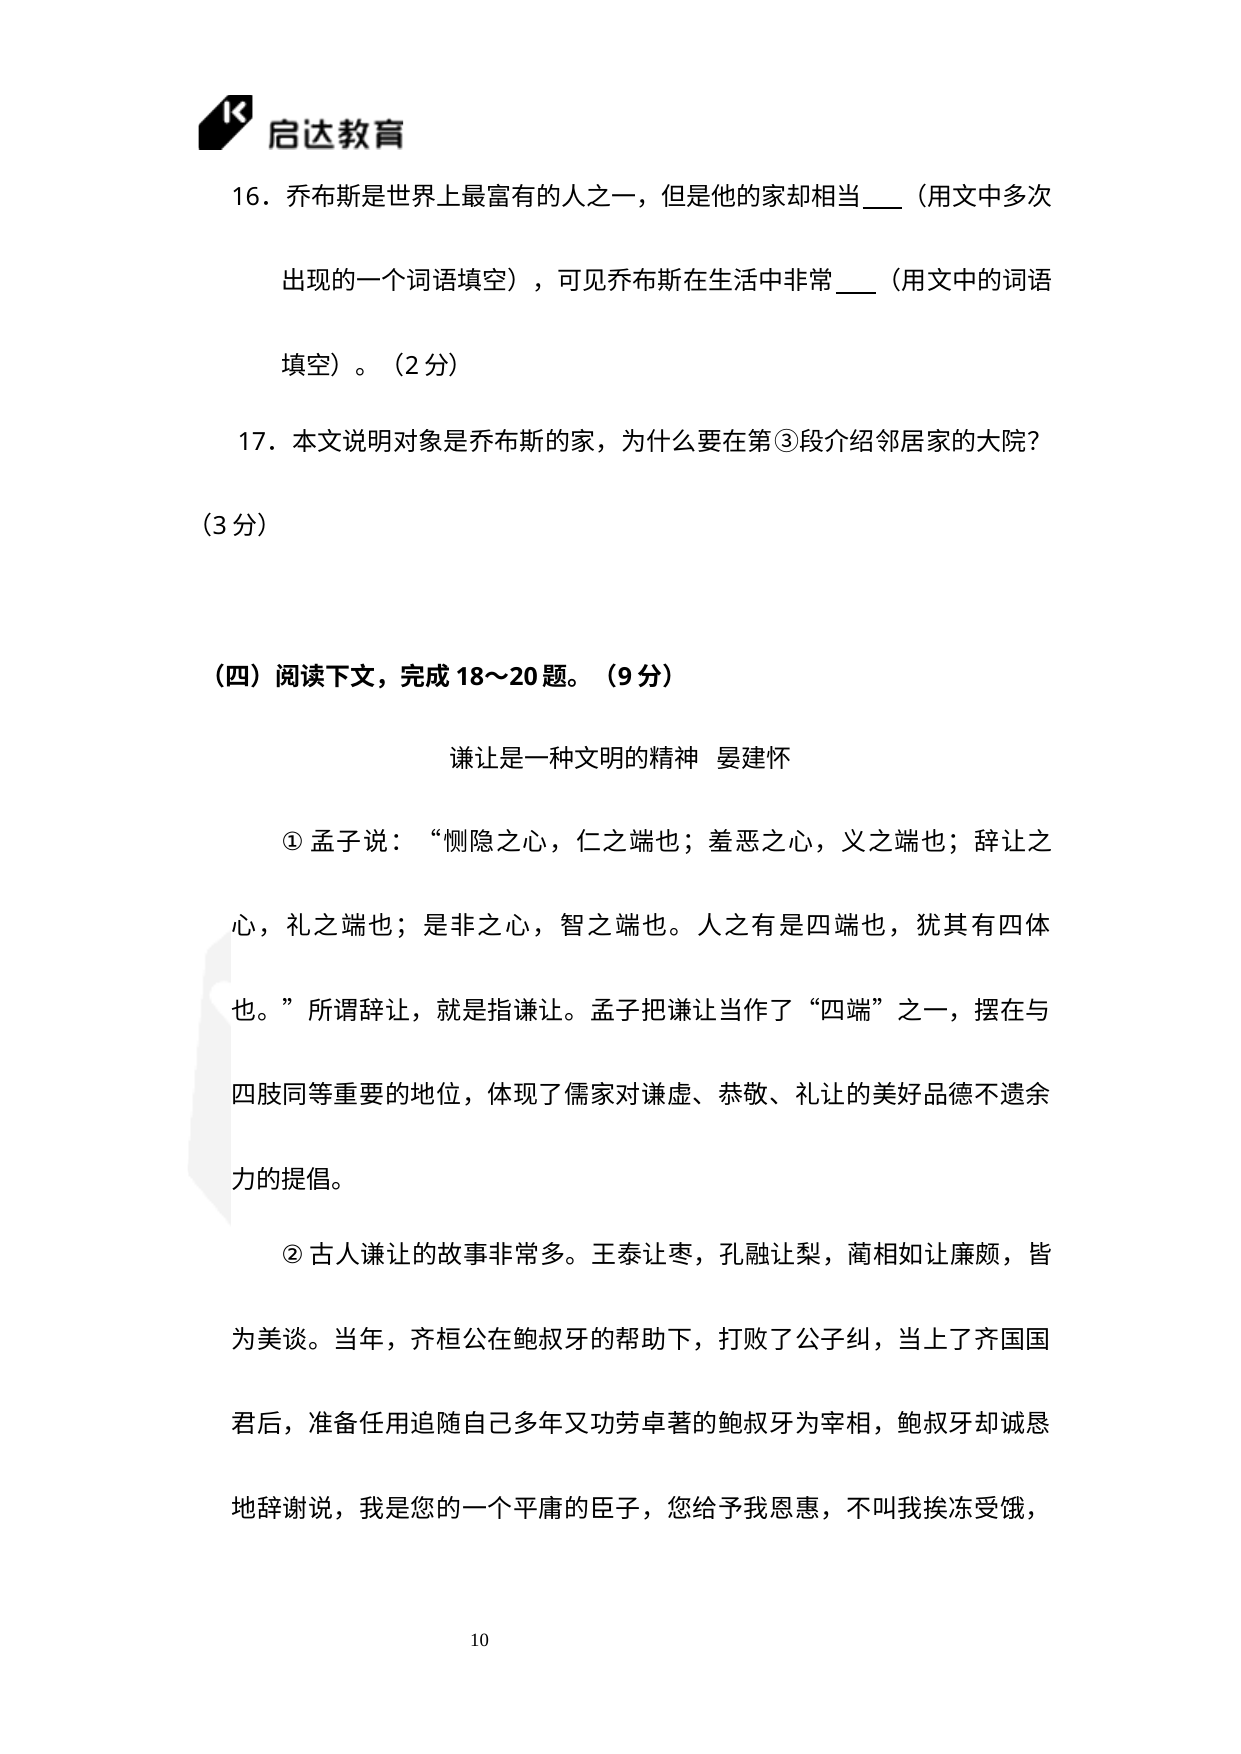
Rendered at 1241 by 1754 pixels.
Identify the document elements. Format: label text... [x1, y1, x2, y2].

picture [198, 95, 404, 150]
text 17．本文说明对象是乔布斯的家，为什么要在第③段介绍邻居家的大院？（3分） [187, 407, 1053, 556]
text （四）阅读下文，完成18～20题。（9分） [187, 642, 1053, 707]
text ①孟子说：“恻隐之心，仁之端也；羞恶之心，义之端也；辞让之心，礼之端也；是非之心，智之端也。人之有是四端也，犹其有四体也。”所谓辞让，就是指谦让。孟子把谦让当作了“四端”之一，摆在与四肢同等重要的地位，体现了儒家对谦虚、恭敬、礼让的美好品德不遗余力的提倡。 [231, 807, 1053, 1210]
text 谦让是一种文明的精神 晏建怀 [187, 724, 1053, 789]
text 16．乔布斯是世界上最富有的人之一，但是他的家却相当 （用文中多次出现的一个词语填空），可见乔布斯在生活中非常 （用文中的词语填空）。（2分） [231, 162, 1053, 396]
